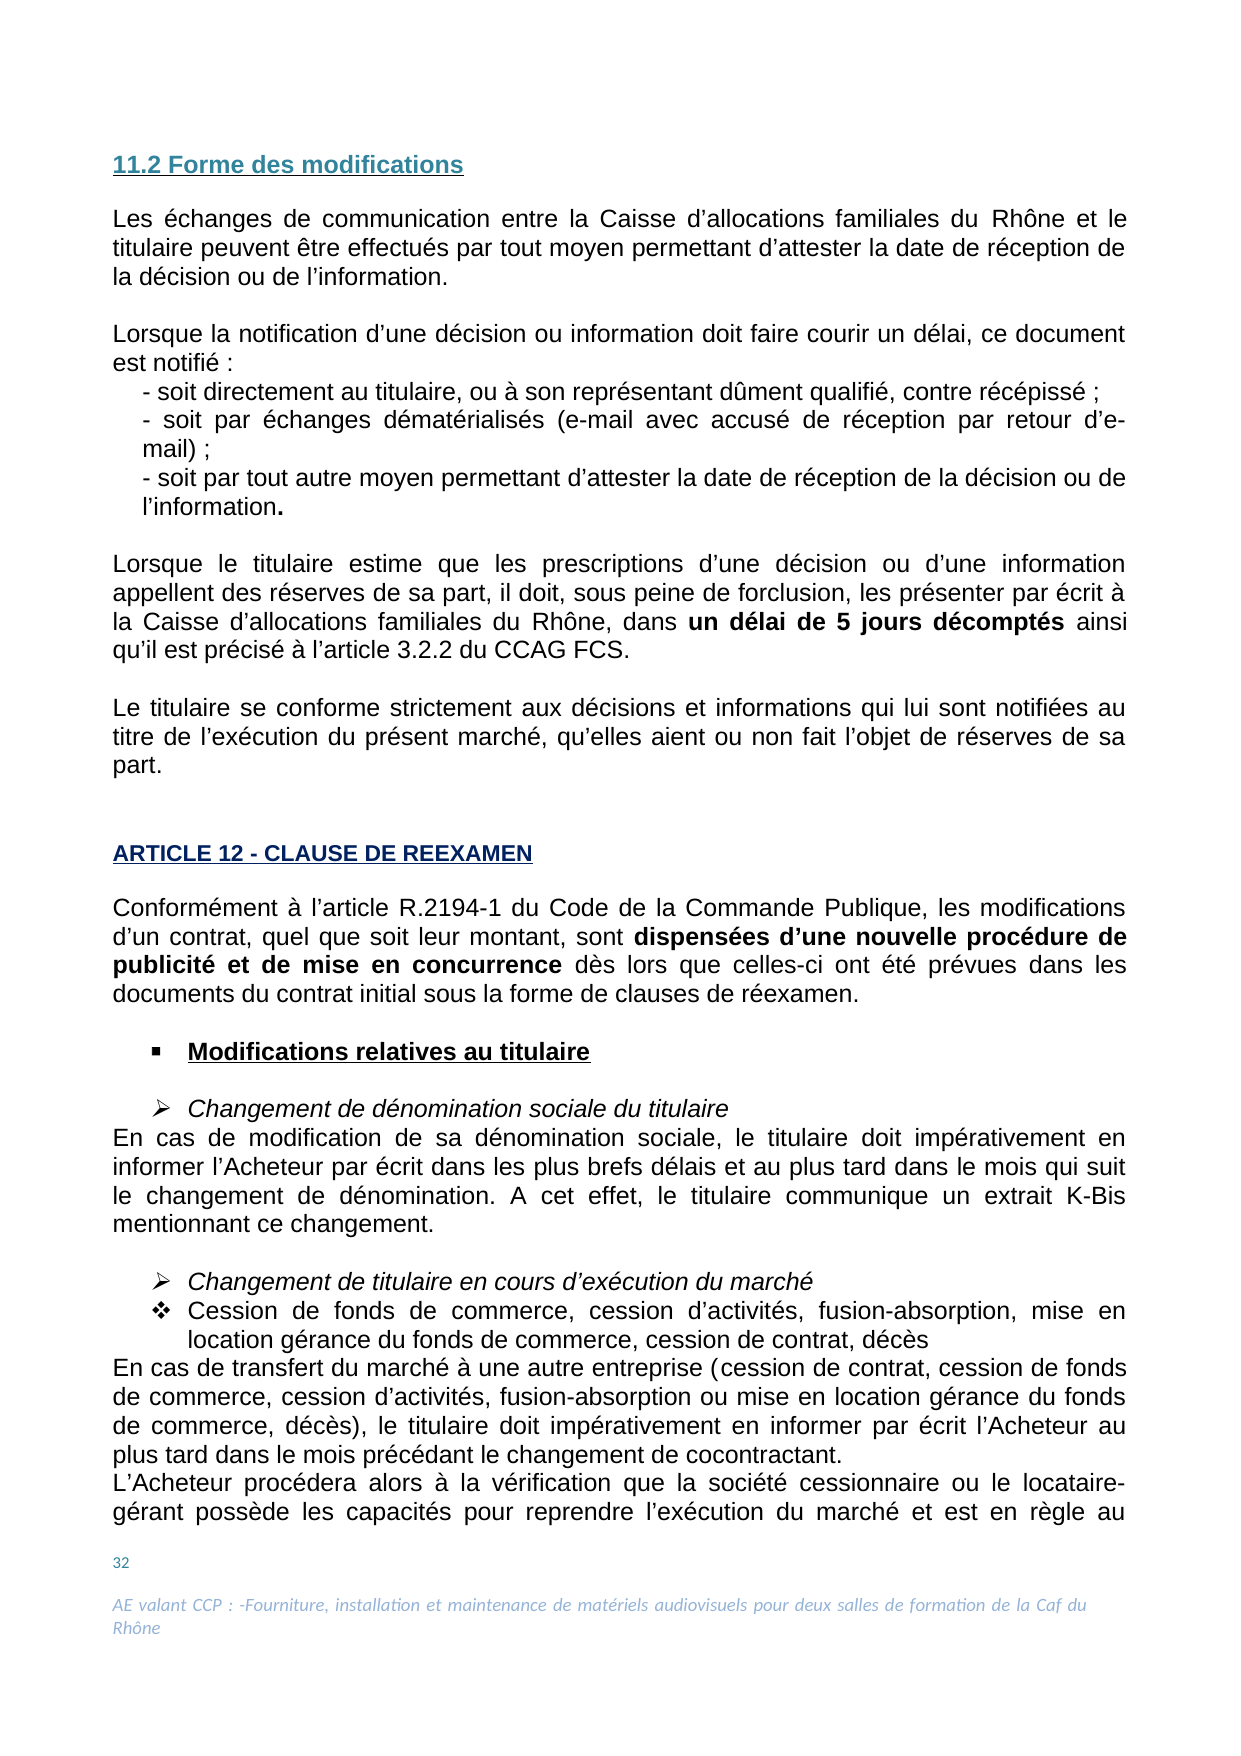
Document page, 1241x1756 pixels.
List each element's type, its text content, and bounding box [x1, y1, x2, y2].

text - soit par tout autre moyen permettant d’attester la date de réception de la décision ou de l’information. [142, 463, 1128, 520]
text En cas de modification de sa dénomination sociale, le titulaire doit impérativement en informer l’Acheteur par écrit dans les plus brefs délais et au plus tard dans le mois qui suit le changement de dénomination. A cet effet, le titulaire communique un extrait K-Bis mentionnant ce changement. [112, 1123, 1128, 1238]
list Changement de dénomination sociale du titulaire [150, 1094, 1128, 1123]
subtitle ARTICLE 12 - CLAUSE DE REEXAMEN [112, 840, 1128, 867]
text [112, 1468, 1128, 1526]
text Lorsque le titulaire estime que les prescriptions d’une décision ou d’une information appellent des réserves de sa part, il doit, sous peine de forclusion, les présenter par écrit à la Caisse d’allocations familiales du Rhône, dans un délai de 5 jours décomptés ainsi qu’il est précisé à l’article 3.2.2 du CCAG FCS. [112, 549, 1128, 664]
list Changement de titulaire en cours d’exécution du marché [150, 1267, 1128, 1296]
list Cession de fonds de commerce, cession d’activités, fusion-absorption, mise en location gérance du fonds de commerce, cession de contrat, décès [150, 1296, 1128, 1353]
text - soit directement au titulaire, ou à son représentant dûment qualifié, contre récépissé ; [142, 376, 1128, 405]
text Le titulaire se conforme strictement aux décisions et informations qui lui sont notifiées au titre de l’exécution du présent marché, qu’elles aient ou non fait l’objet de réserves de sa part. [112, 693, 1128, 779]
text Lorsque la notification d’une décision ou information doit faire courir un délai, ce document est notifié : [112, 319, 1128, 376]
text Conformément à l’article R.2194-1 du Code de la Commande Publique, les modifications d’un contrat, quel que soit leur montant, sont dispensées d’une nouvelle procédure de publicité et de mise en concurrence dès lors que celles-ci ont été prévues dans les documents du contrat initial sous la forme de clauses de réexamen. [112, 893, 1128, 1008]
text Les échanges de communication entre la Caisse d’allocations familiales du Rhône et le titulaire peuvent être effectués par tout moyen permettant d’attester la date de réception de la décision ou de l’information. [112, 204, 1128, 290]
text - soit par échanges dématérialisés (e-mail avec accusé de réception par retour d’e-mail) ; [142, 405, 1128, 463]
list Modifications relatives au titulaire [150, 1037, 1128, 1066]
subtitle 11.2 Forme des modifications [112, 150, 1128, 179]
text En cas de transfert du marché à une autre entreprise (cession de contrat, cession de fonds de commerce, cession d’activités, fusion-absorption ou mise en location gérance du fonds de commerce, décès), le titulaire doit impérativement en informer par écrit l’Acheteur au plus tard dans le mois précédant le changement de cocontractant. [112, 1353, 1128, 1468]
